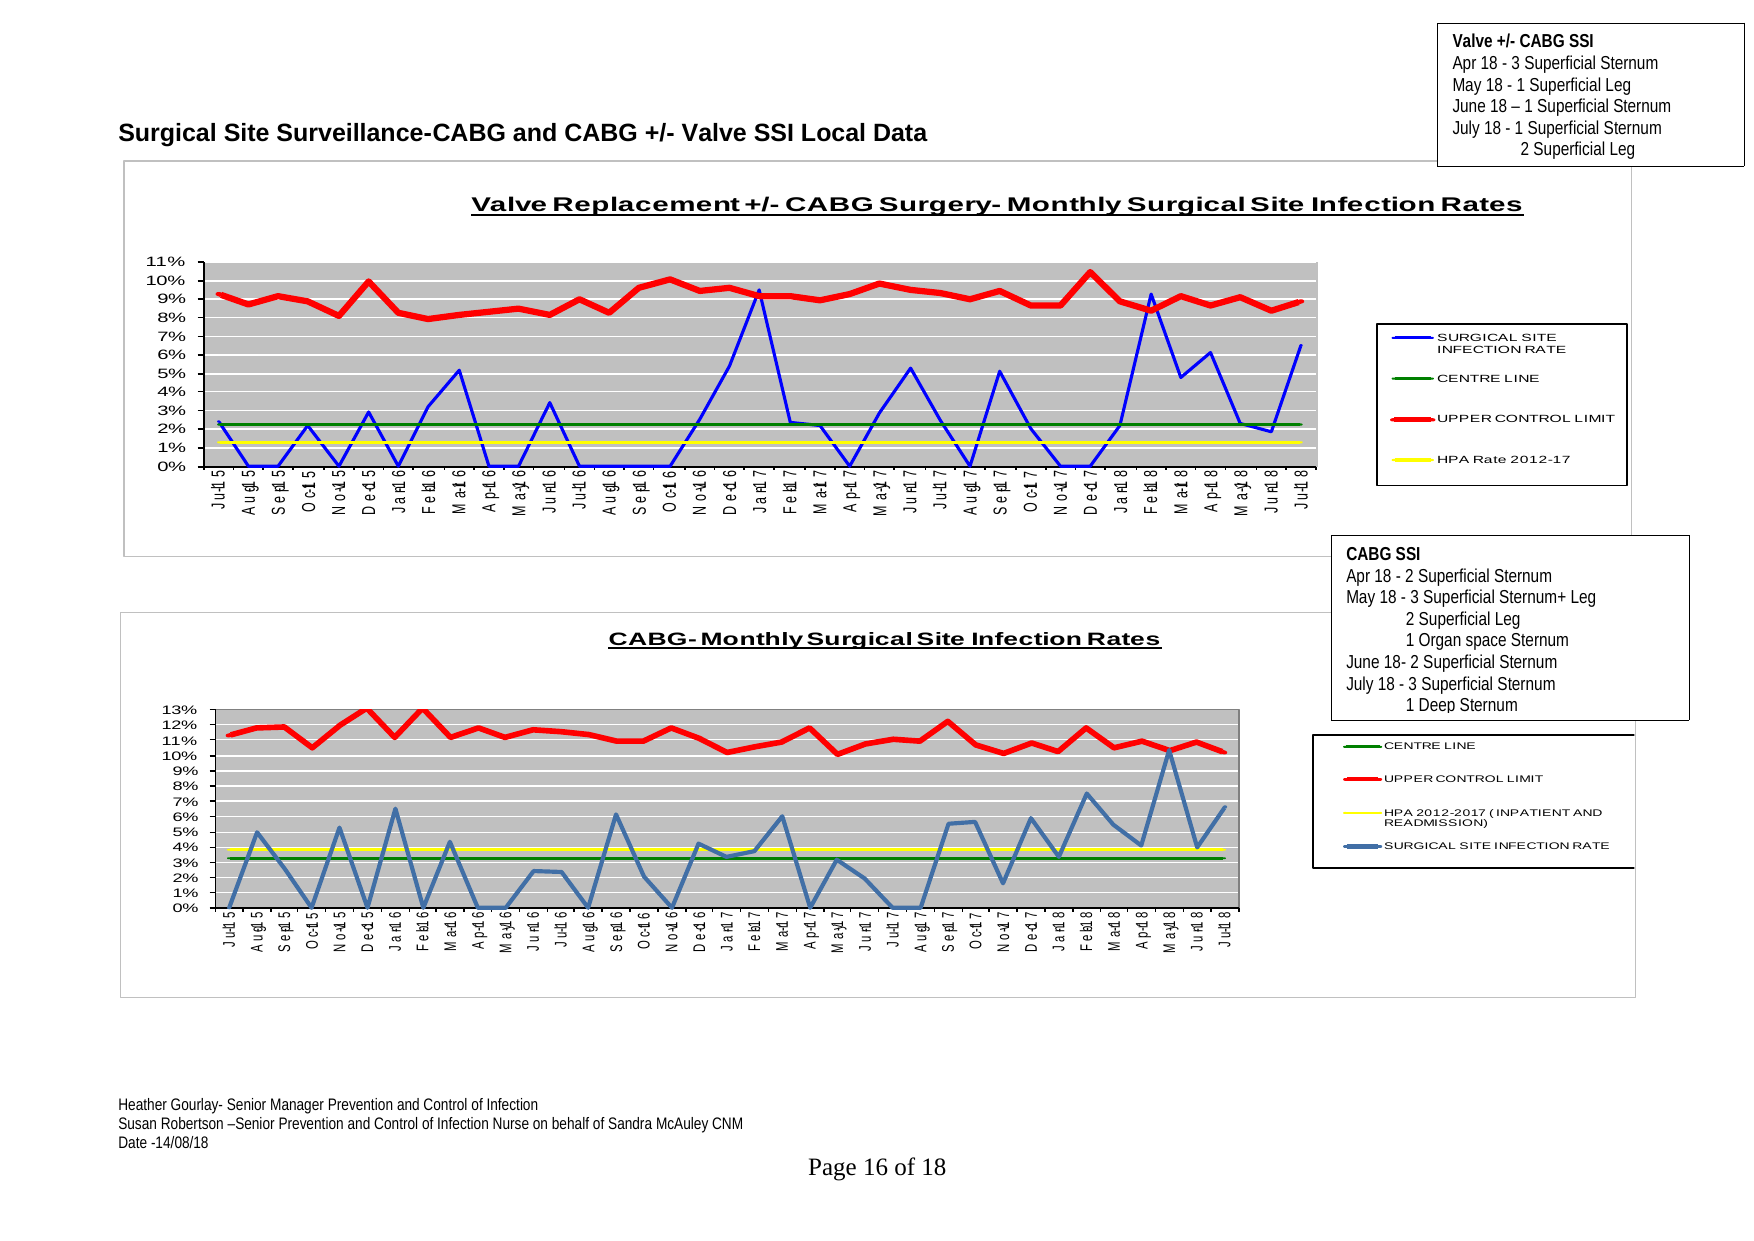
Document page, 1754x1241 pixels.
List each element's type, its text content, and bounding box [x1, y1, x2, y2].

text Surgical Site Surveillance-CABG and CABG +/- Valve SSI Local Data [118, 118, 1437, 147]
